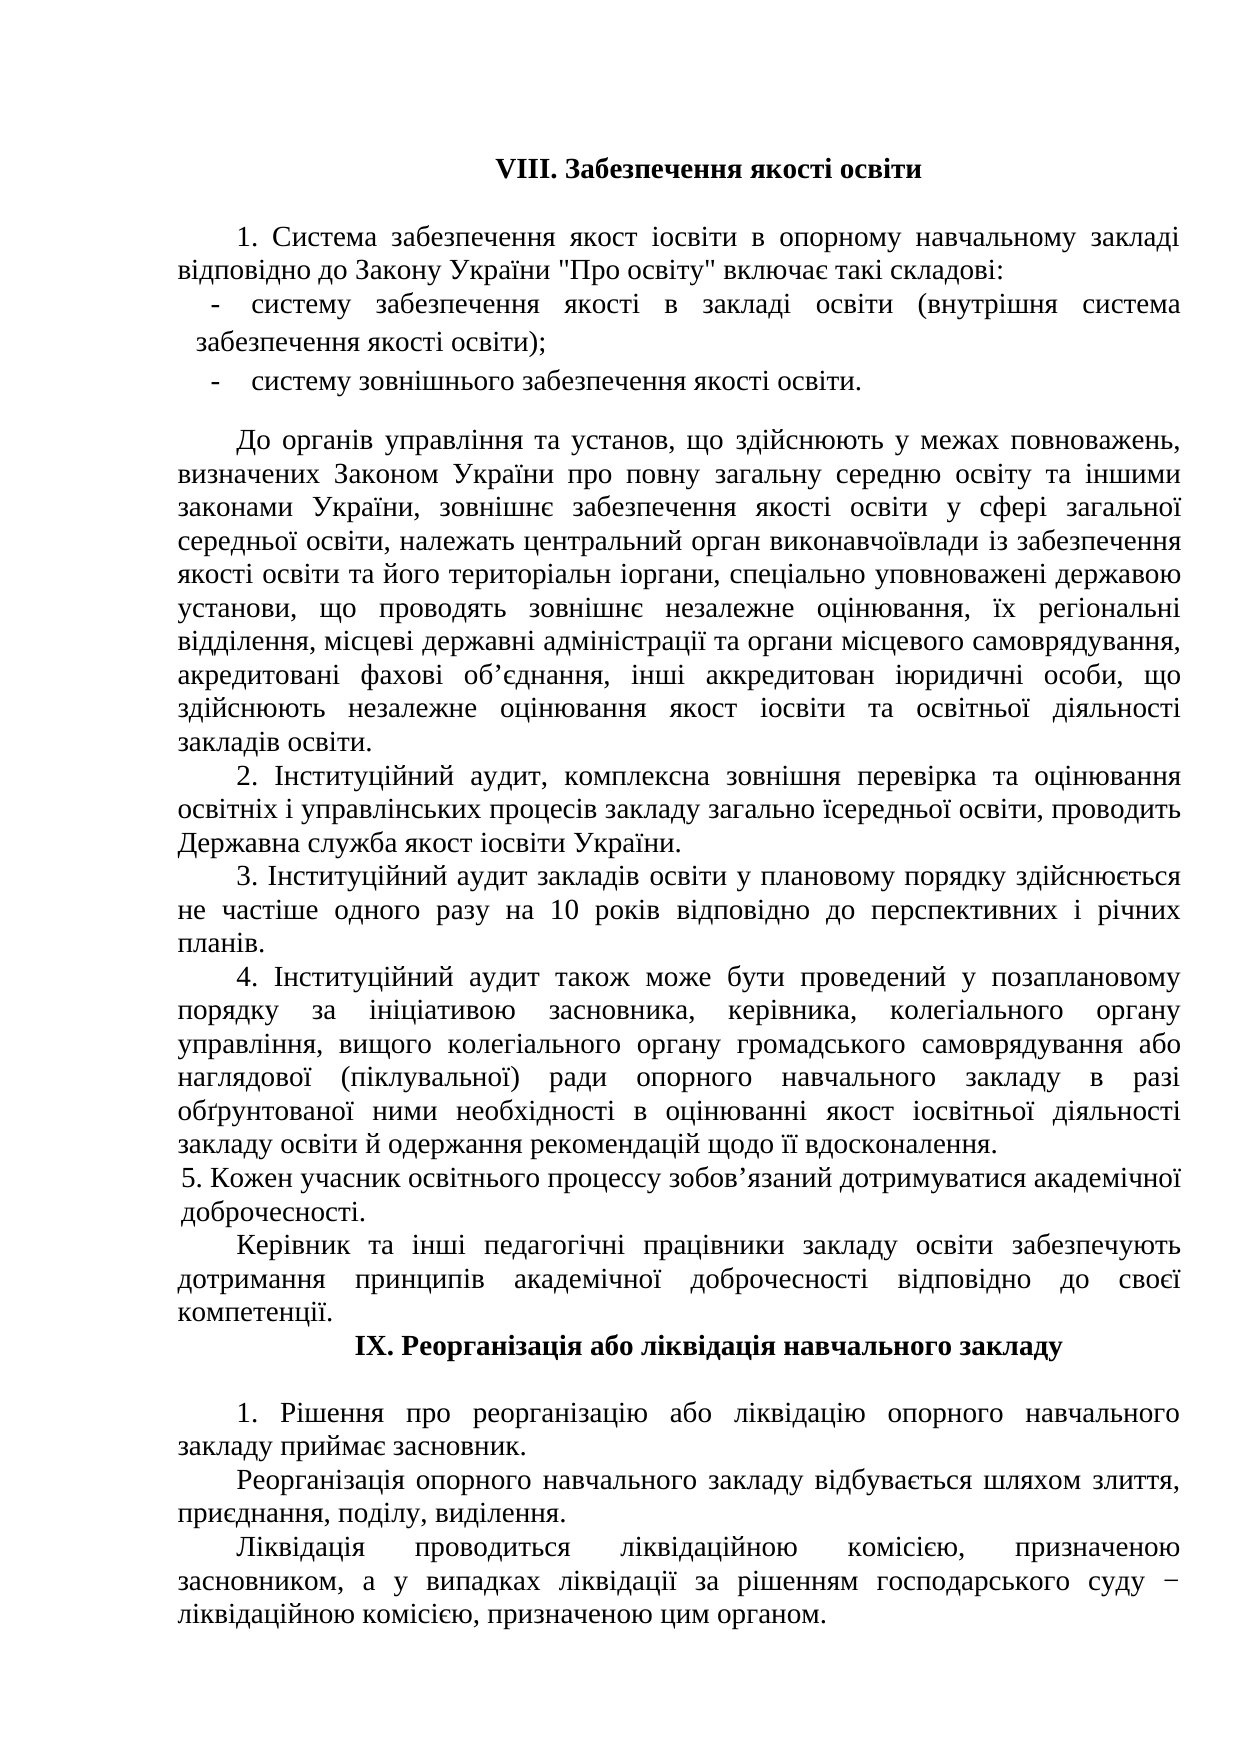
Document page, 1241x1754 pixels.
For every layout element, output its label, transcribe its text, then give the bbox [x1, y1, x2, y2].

text 4. Інституційний аудит також може бути проведений у позаплановому порядку за ініціативою засновника, керівника, колегіального органу управління, вищого колегіального органу громадського самоврядування або наглядової (піклувальної) ради опорного навчального закладу в разі обґрунтованої ними необхідності в оцінюванні якост іосвітньої діяльності закладу освіти й одержання рекомендацій щодо її вдосконалення. [177, 959, 1181, 1160]
text Керівник та інші педагогічні працівники закладу освіти забезпечують дотримання принципів академічної доброчесності відповідно до своєї компетенції. [177, 1227, 1181, 1328]
text 1. Система забезпечення якост іосвіти в опорному навчальному закладі відповідно до Закону України "Про освіту" включає такі складові: [177, 219, 1181, 286]
text Реорганізація опорного навчального закладу відбувається шляхом злиття, приєднання, поділу, виділення. [177, 1462, 1181, 1529]
text 1. Рішення про реорганізацію або ліквідацію опорного навчального закладу приймає засновник. [177, 1395, 1181, 1462]
text VIII. Забезпечення якості освіти [177, 152, 1181, 185]
text До органів управління та установ, що здійснюють у межах повноважень, визначених Законом України про повну загальну середню освіту та іншими законами України, зовнішнє забезпечення якості освіти у сфері загальної середньої освіти, належать центральний орган виконавчоївлади із забезпечення якості освіти та його територіальн іоргани, спеціально уповноважені державою установи, що проводять зовнішнє незалежне оцінювання, їх регіональні відділення, місцеві державні адміністрації та органи місцевого самоврядування, акредитовані фахові об’єднання, інші аккредитован іюридичні особи, що здійснюють незалежне оцінювання якост іосвіти та освітньої діяльності закладів освіти. [177, 422, 1181, 758]
list систему зовнішнього забезпечення якості освіти. [196, 363, 1181, 396]
text Ліквідація проводиться ліквідаційною комісією, призначеною засновником, а у випадках ліквідації за рішенням господарського суду − ліквідаційною комісією, призначеною цим органом. [177, 1529, 1181, 1630]
list систему забезпечення якості в закладі освіти (внутрішня система забезпечення якості освіти); [196, 286, 1181, 358]
text 2. Інституційний аудит, комплексна зовнішня перевірка та оцінювання освітніх і управлінських процесів закладу загально їсередньої освіти, проводить Державна служба якост іосвіти України. [177, 758, 1181, 858]
text 3. Інституційний аудит закладів освіти у плановому порядку здійснюється не частіше одного разу на 10 років відповідно до перспективних і річних планів. [177, 858, 1181, 959]
text IX. Реорганізація або ліквідація навчального закладу [177, 1328, 1181, 1361]
list 5. Кожен учасник освітнього процессу зобов’язаний дотримуватися академічної доброчесності. [181, 1160, 1181, 1227]
